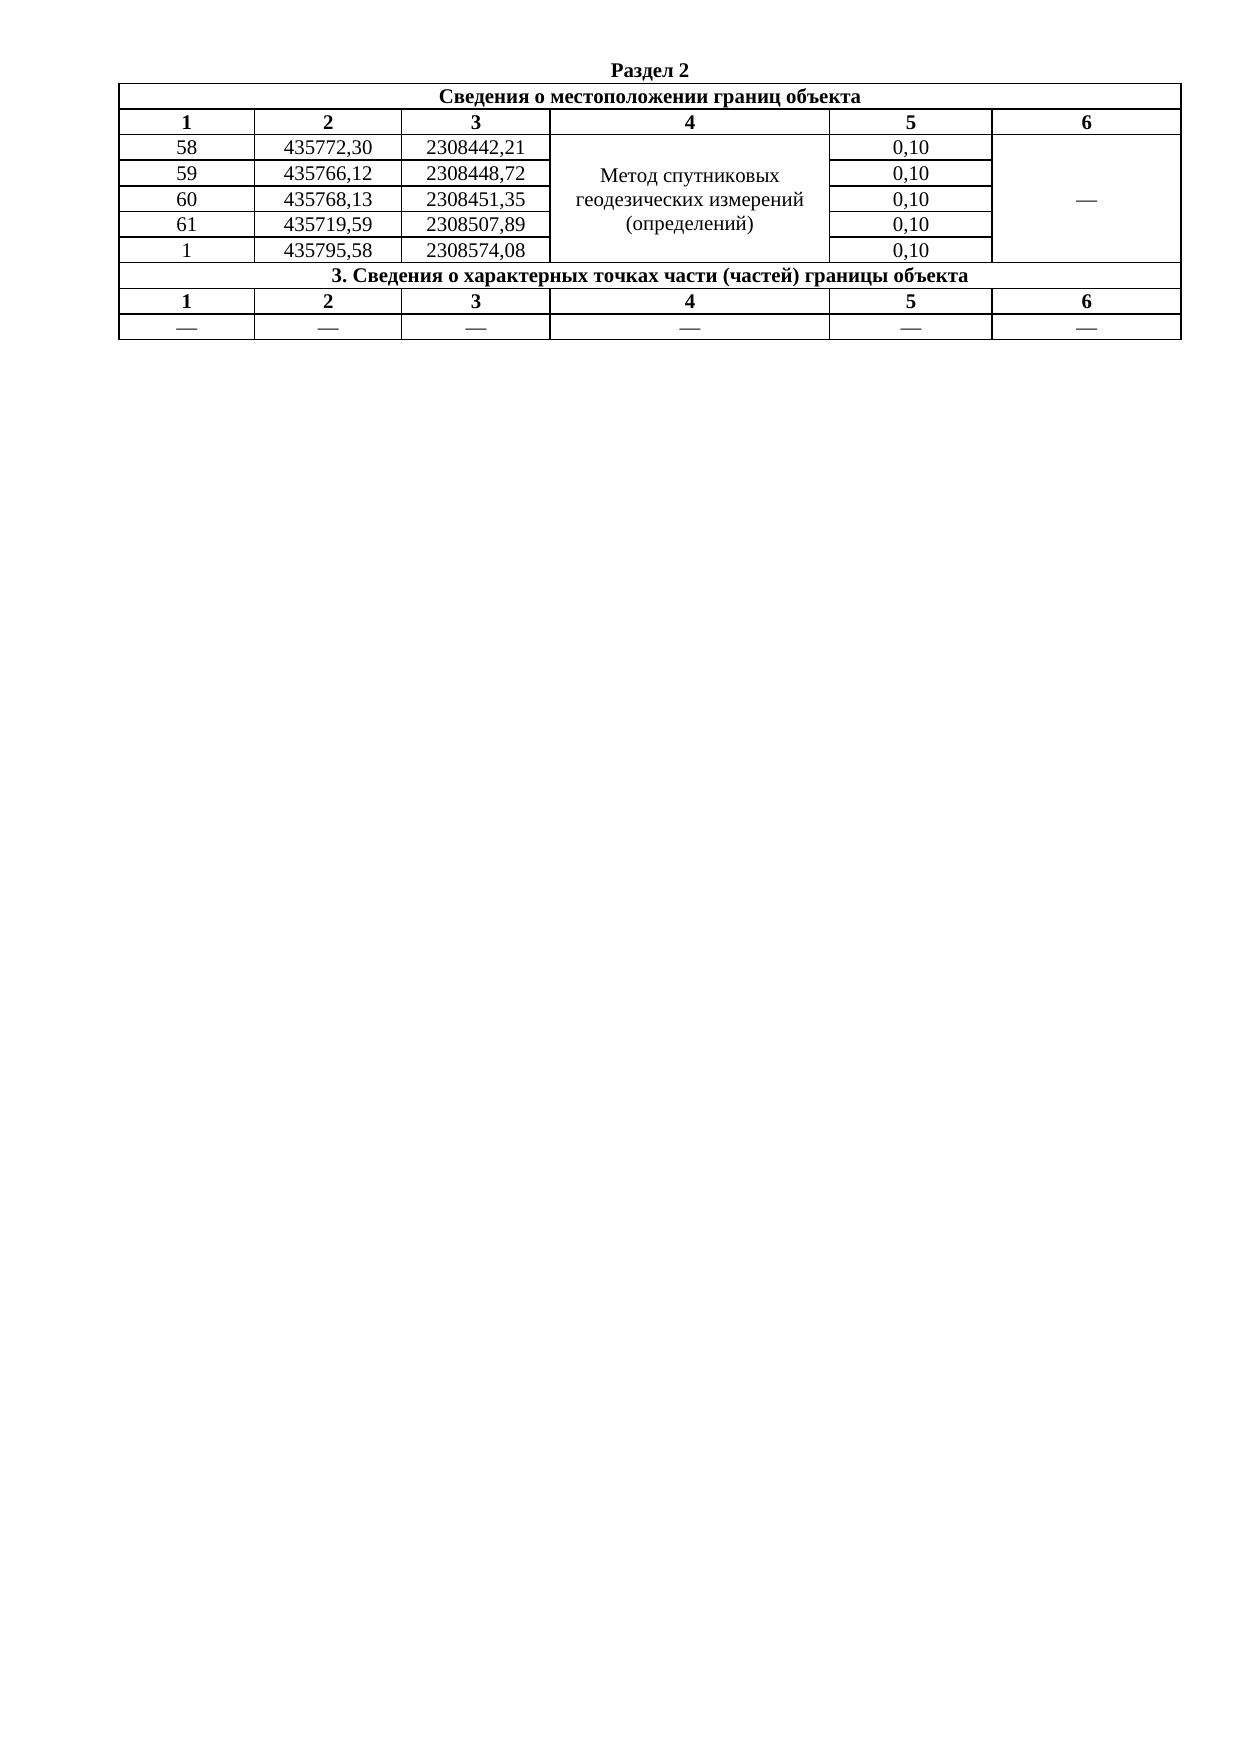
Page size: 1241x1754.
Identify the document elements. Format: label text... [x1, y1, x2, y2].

table_cell 3 [402, 289, 549, 313]
table_cell 0,10 [830, 187, 991, 211]
table_cell 4 [551, 289, 829, 313]
table_cell — [120, 315, 254, 339]
table_cell 6 [993, 110, 1180, 134]
table_cell 2 [255, 289, 401, 313]
table_header Раздел 2 [119, 59, 1181, 82]
table_cell 2308448,72 [402, 161, 549, 185]
table_cell 435766,12 [255, 161, 401, 185]
table_cell 2308442,21 [402, 135, 549, 159]
table_cell 5 [830, 289, 991, 313]
table_cell 435772,30 [255, 135, 401, 159]
table_cell 2308507,89 [402, 212, 549, 236]
table_cell 0,10 [830, 238, 991, 262]
table_cell [119, 340, 1181, 345]
table_cell 0,10 [830, 161, 991, 185]
table_cell 0,10 [830, 135, 991, 159]
table_cell 5 [830, 110, 991, 134]
table_cell 0,10 [830, 212, 991, 236]
table_cell 2308451,35 [402, 187, 549, 211]
table_cell Метод спутниковых геодезических измерений (определений) [551, 135, 829, 262]
table_cell 4 [551, 110, 829, 134]
table_cell 6 [993, 289, 1180, 313]
table_cell — [993, 135, 1180, 262]
table_cell 60 [120, 187, 254, 211]
table_cell 1 [120, 238, 254, 262]
table_cell 435795,58 [255, 238, 401, 262]
table_cell 58 [120, 135, 254, 159]
table_cell — [402, 315, 549, 339]
table_cell 3. Сведения о характерных точках части (частей) границы объекта [120, 263, 1180, 287]
table_cell — [255, 315, 401, 339]
table_cell 61 [120, 212, 254, 236]
table_cell 1 [120, 289, 254, 313]
table_cell 435768,13 [255, 187, 401, 211]
table_cell 2308574,08 [402, 238, 549, 262]
table_cell 435719,59 [255, 212, 401, 236]
table_cell 59 [120, 161, 254, 185]
table_cell 2 [255, 110, 401, 134]
table_cell — [551, 315, 829, 339]
table_cell 1 [120, 110, 254, 134]
table_cell — [993, 315, 1180, 339]
table_cell — [830, 315, 991, 339]
table_cell 3 [402, 110, 549, 134]
table_cell Сведения о местоположении границ объекта [120, 84, 1180, 108]
